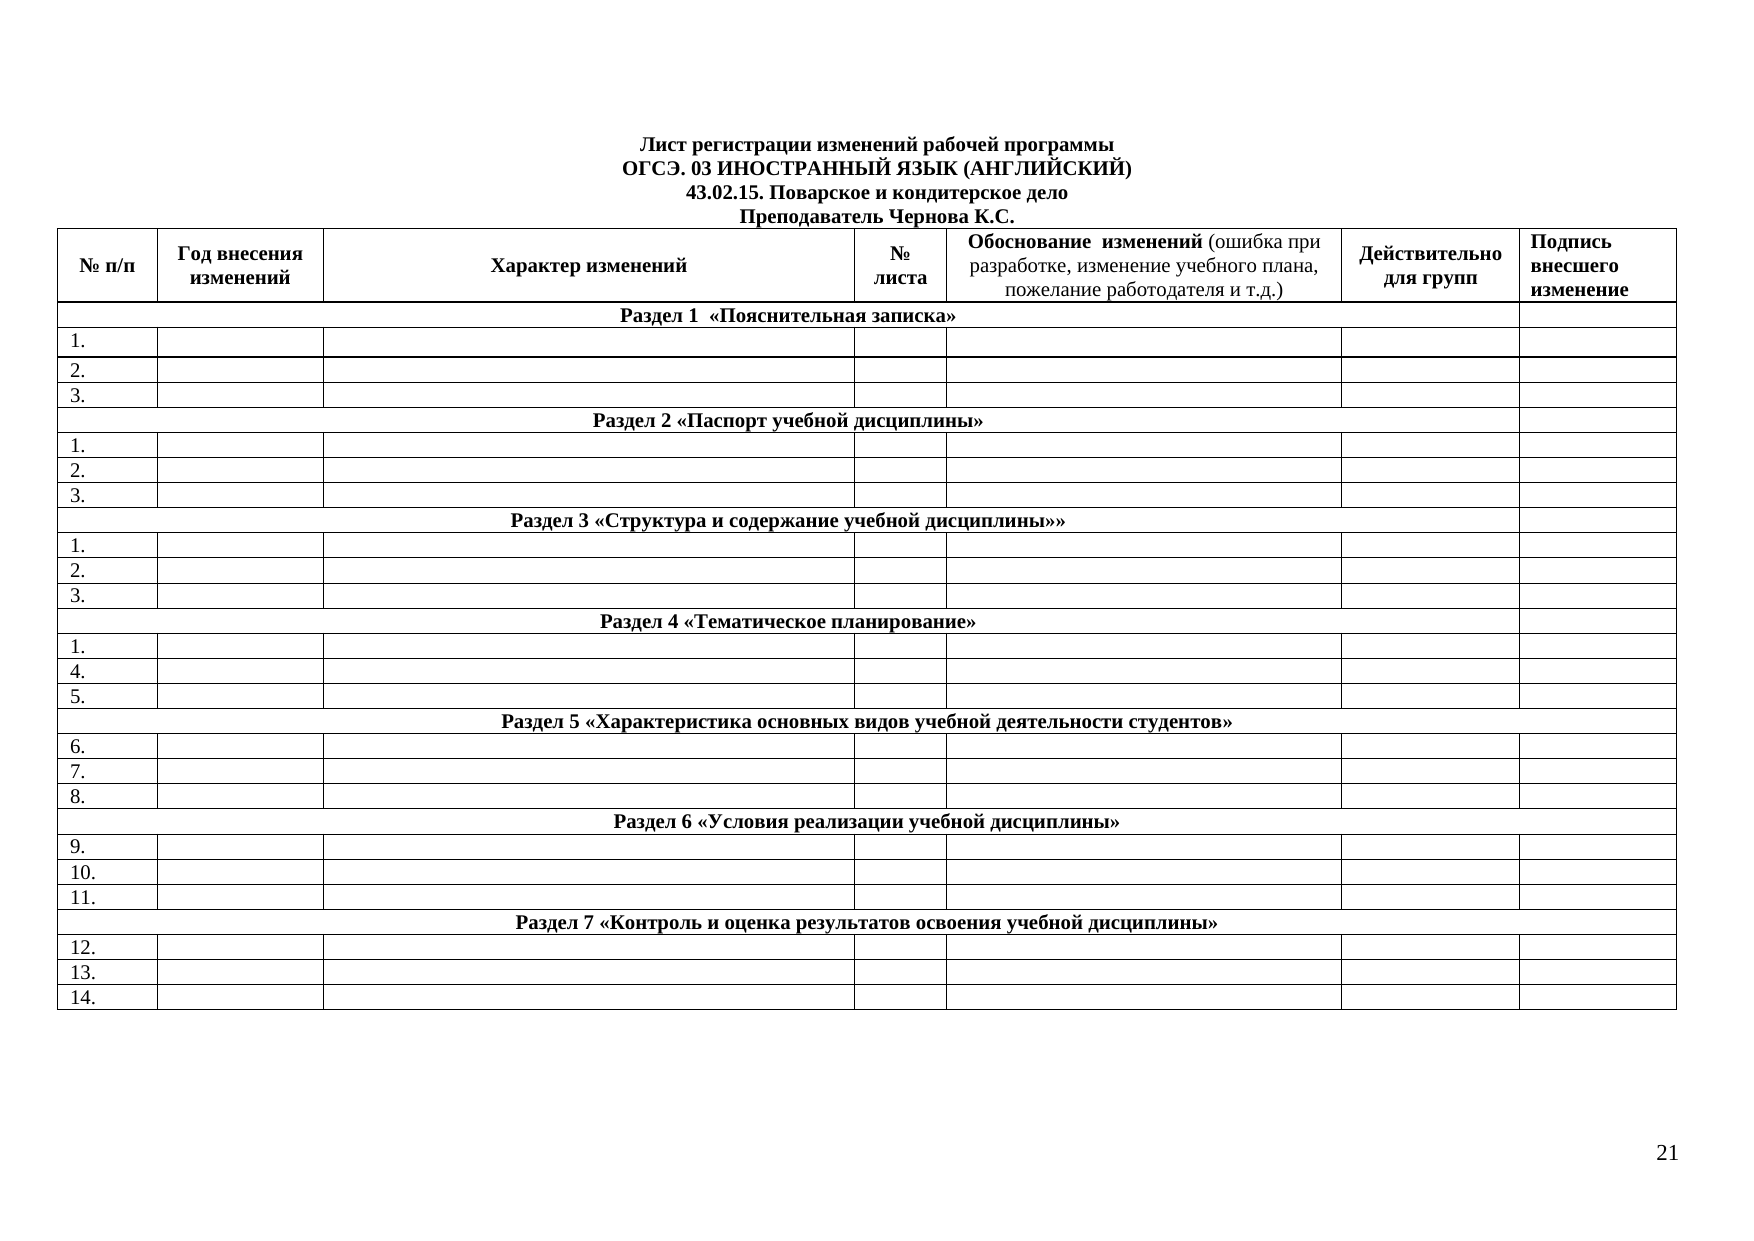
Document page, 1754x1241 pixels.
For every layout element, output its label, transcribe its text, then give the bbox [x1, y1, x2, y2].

table_cell [58, 558, 157, 582]
table_cell [947, 784, 1341, 808]
table_cell [1520, 985, 1676, 1009]
table_cell [1342, 458, 1519, 482]
table_cell [158, 759, 323, 783]
table_cell [1520, 960, 1676, 984]
table_cell [1520, 935, 1676, 959]
table_cell [324, 358, 854, 382]
table_cell [947, 860, 1341, 884]
table_header Подпись внесшего изменение [1520, 229, 1676, 301]
table_cell [324, 835, 854, 858]
table_cell Раздел 2 «Паспорт учебной дисциплины» [58, 408, 1519, 432]
table_cell [855, 483, 946, 507]
table_cell [855, 558, 946, 582]
table_cell [1520, 558, 1676, 582]
table_cell [158, 885, 323, 909]
table_cell [158, 784, 323, 808]
table_cell [158, 458, 323, 482]
table_cell [1342, 383, 1519, 407]
table_header Действительно для групп [1342, 229, 1519, 301]
table_cell [324, 634, 854, 658]
table_cell [324, 860, 854, 884]
table_cell [1342, 835, 1519, 858]
table_cell [58, 328, 157, 356]
table_cell [58, 759, 157, 783]
table_cell [58, 860, 157, 884]
table_cell [1520, 483, 1676, 507]
table_cell [1520, 860, 1676, 884]
table_cell [1520, 659, 1676, 683]
table_cell [1342, 885, 1519, 909]
table_cell [1342, 558, 1519, 582]
table_cell [58, 960, 157, 984]
table_cell [855, 383, 946, 407]
table_cell [1520, 634, 1676, 658]
table_cell [947, 960, 1341, 984]
table_cell [158, 584, 323, 607]
table_cell [855, 935, 946, 959]
table_cell [855, 358, 946, 382]
table_cell [947, 458, 1341, 482]
table_cell [324, 985, 854, 1009]
table_cell [324, 659, 854, 683]
table_cell [324, 734, 854, 758]
table_cell [324, 935, 854, 959]
table_cell [947, 985, 1341, 1009]
table_cell [1520, 508, 1676, 532]
table_cell [158, 935, 323, 959]
table_cell [947, 558, 1341, 582]
table_cell [158, 684, 323, 708]
table_cell [855, 960, 946, 984]
table_cell [947, 885, 1341, 909]
table_cell [855, 433, 946, 457]
table_cell [855, 860, 946, 884]
table_cell [947, 634, 1341, 658]
table_cell [947, 328, 1341, 356]
table_cell [158, 358, 323, 382]
table_cell [1520, 458, 1676, 482]
table_cell [158, 659, 323, 683]
table_cell [58, 433, 157, 457]
table_cell [324, 328, 854, 356]
table_cell [1342, 759, 1519, 783]
text Лист регистрации изменений рабочей программы [75, 132, 1679, 156]
table_cell [58, 634, 157, 658]
table_cell Раздел 7 «Контроль и оценка результатов освоения учебной дисциплины» [58, 910, 1676, 934]
table_cell [58, 358, 157, 382]
table_cell [58, 533, 157, 557]
table_cell [947, 383, 1341, 407]
table_cell [1342, 483, 1519, 507]
table_cell [855, 584, 946, 607]
table_cell [324, 584, 854, 607]
table_cell [58, 684, 157, 708]
table_cell [158, 533, 323, 557]
table_cell [1520, 433, 1676, 457]
table_cell [324, 960, 854, 984]
table_cell [324, 458, 854, 482]
table_cell [158, 328, 323, 356]
table_cell [1520, 383, 1676, 407]
table_cell [1342, 935, 1519, 959]
table_cell [324, 885, 854, 909]
table_cell [158, 483, 323, 507]
table_cell [1342, 784, 1519, 808]
text 43.02.15. Поварское и кондитерское дело [75, 180, 1679, 204]
table_cell [947, 358, 1341, 382]
table_cell [1520, 684, 1676, 708]
table_cell [1342, 328, 1519, 356]
table_header Год внесения изменений [158, 229, 323, 301]
table_cell [1342, 584, 1519, 607]
table_cell [1520, 358, 1676, 382]
table_cell Раздел 5 «Характеристика основных видов учебной деятельности студентов» [58, 709, 1676, 733]
table_header Характер изменений [324, 229, 854, 301]
table_cell [1342, 960, 1519, 984]
table_cell [324, 684, 854, 708]
table_cell [158, 960, 323, 984]
table_cell [158, 433, 323, 457]
table_cell [158, 383, 323, 407]
table_cell [1342, 433, 1519, 457]
text Преподаватель Чернова К.С. [75, 204, 1679, 228]
table_cell [158, 985, 323, 1009]
table_cell [855, 835, 946, 858]
table_cell [947, 533, 1341, 557]
table_cell [58, 383, 157, 407]
table_cell [58, 584, 157, 607]
table_cell Раздел 1 «Пояснительная записка» [58, 303, 1519, 327]
table_cell [1520, 408, 1676, 432]
table_cell [1342, 985, 1519, 1009]
table_cell [855, 328, 946, 356]
table_cell [947, 483, 1341, 507]
table_cell [855, 985, 946, 1009]
table_cell [855, 784, 946, 808]
table_cell [1520, 328, 1676, 356]
table_cell [1342, 533, 1519, 557]
table_cell [324, 558, 854, 582]
table_cell [947, 684, 1341, 708]
table_cell [58, 835, 157, 858]
table_cell [855, 533, 946, 557]
table_cell [947, 759, 1341, 783]
table_cell [947, 935, 1341, 959]
table_cell [324, 784, 854, 808]
table_cell [58, 483, 157, 507]
table_cell [58, 885, 157, 909]
table_cell [1520, 609, 1676, 633]
table_cell [324, 383, 854, 407]
table_cell [1342, 634, 1519, 658]
table_cell [1520, 734, 1676, 758]
table_header № п/п [58, 229, 157, 301]
table_cell [158, 558, 323, 582]
table_cell [158, 634, 323, 658]
table_cell [855, 684, 946, 708]
table_cell [1342, 860, 1519, 884]
text ОГСЭ. 03 ИНОСТРАННЫЙ ЯЗЫК (АНГЛИЙСКИЙ) [75, 156, 1679, 180]
table_cell [1342, 358, 1519, 382]
table_cell [158, 734, 323, 758]
table_cell [1520, 533, 1676, 557]
table_cell [1342, 734, 1519, 758]
table_header Обоснование изменений (ошибка при разработке, изменение учебного плана, пожелание работодателя и т.д.) [947, 229, 1341, 301]
table_cell [947, 584, 1341, 607]
table_cell [947, 734, 1341, 758]
table_cell [58, 935, 157, 959]
table_header № листа [855, 229, 946, 301]
table_cell [1520, 885, 1676, 909]
table_cell [158, 860, 323, 884]
table_cell [58, 659, 157, 683]
table_cell [855, 885, 946, 909]
table_cell [1342, 684, 1519, 708]
table_cell [58, 734, 157, 758]
table_cell [947, 433, 1341, 457]
table_cell [1520, 759, 1676, 783]
table_cell [1520, 784, 1676, 808]
table_cell [1342, 659, 1519, 683]
table_cell [58, 985, 157, 1009]
table_cell [855, 759, 946, 783]
table_cell [947, 835, 1341, 858]
table_cell [1520, 584, 1676, 607]
table_cell [324, 759, 854, 783]
table_cell [855, 634, 946, 658]
table_cell Раздел 3 «Структура и содержание учебной дисциплины»» [58, 508, 1519, 532]
table_cell [58, 458, 157, 482]
table_cell [324, 483, 854, 507]
table_cell [1520, 303, 1676, 327]
table_cell [324, 533, 854, 557]
table_cell Раздел 4 «Тематическое планирование» [58, 609, 1519, 633]
table_cell [158, 835, 323, 858]
table_cell [855, 659, 946, 683]
table_cell [855, 734, 946, 758]
table_cell [1520, 835, 1676, 858]
table_cell [855, 458, 946, 482]
table_cell [58, 784, 157, 808]
table_cell [947, 659, 1341, 683]
table_cell [324, 433, 854, 457]
table_cell Раздел 6 «Условия реализации учебной дисциплины» [58, 809, 1676, 833]
